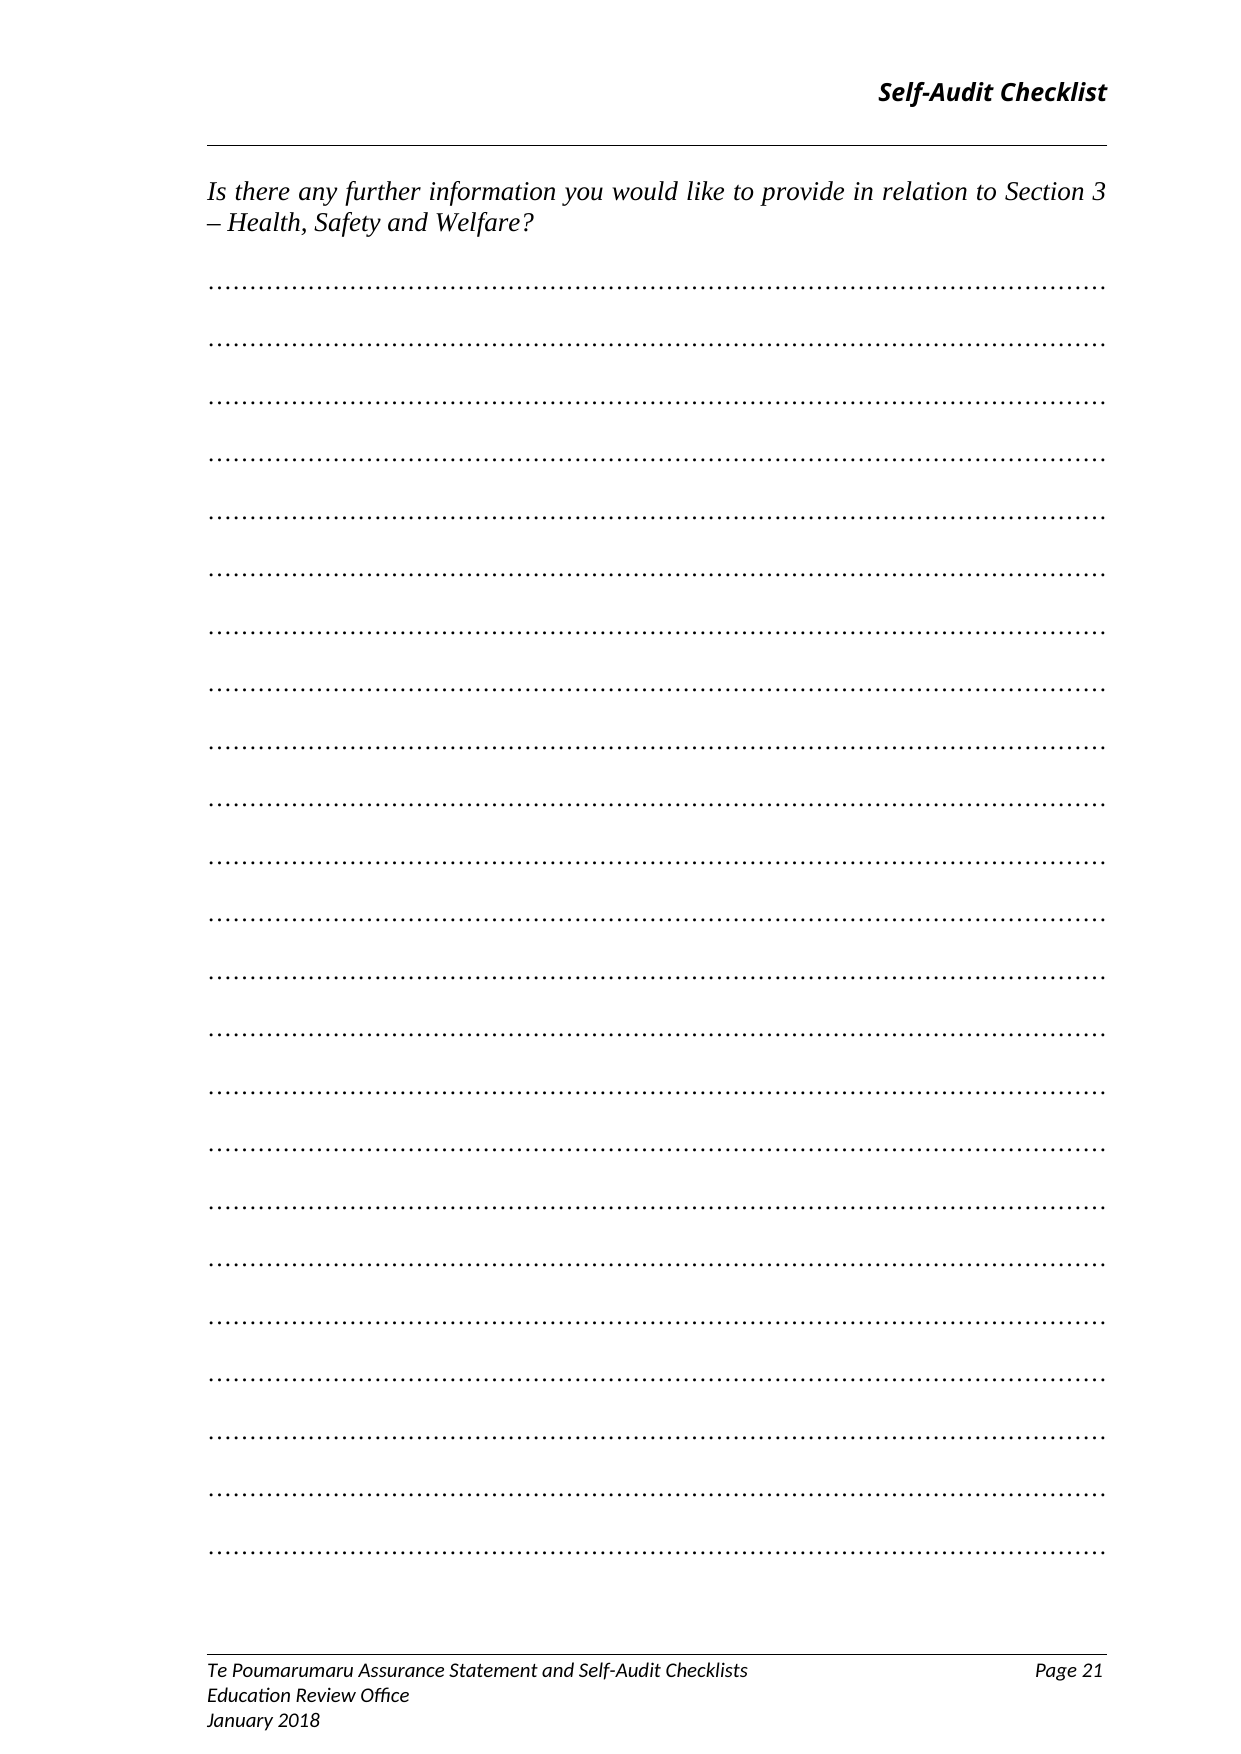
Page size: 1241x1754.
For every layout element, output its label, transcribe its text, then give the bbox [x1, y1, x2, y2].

text ……………………………………………………………………………………………… [207, 898, 1107, 927]
text ……………………………………………………………………………………………………………………………………………………………………………………………… [207, 266, 1107, 352]
text ……………………………………………………………………………………………… [207, 496, 1107, 525]
text ……………………………………………………………………………………………… [207, 611, 1107, 640]
text ……………………………………………………………………………………………… [207, 381, 1107, 410]
text ……………………………………………………………………………………………… [207, 956, 1107, 985]
text ……………………………………………………………………………………………… [207, 1243, 1107, 1272]
text ……………………………………………………………………………………………… [207, 1416, 1107, 1445]
text ……………………………………………………………………………………………… [207, 841, 1107, 870]
text ……………………………………………………………………………………………… [207, 438, 1107, 467]
text ……………………………………………………………………………………………… [207, 1301, 1107, 1330]
text ……………………………………………………………………………………………… [207, 1186, 1107, 1215]
text ……………………………………………………………………………………………… [207, 668, 1107, 697]
text ……………………………………………………………………………………………… [207, 1358, 1107, 1387]
text ……………………………………………………………………………………………… [207, 1071, 1107, 1100]
text ……………………………………………………………………………………………… [207, 1531, 1107, 1560]
text ……………………………………………………………………………………………… [207, 1473, 1107, 1502]
text ……………………………………………………………………………………………… [207, 1013, 1107, 1042]
text ……………………………………………………………………………………………… [207, 1128, 1107, 1157]
text ……………………………………………………………………………………………… [207, 726, 1107, 755]
text ……………………………………………………………………………………………… [207, 783, 1107, 812]
text Is there any further information you would like to provide in relation to Section 3 – Health, Safety and Welfare? [207, 175, 1107, 237]
text ……………………………………………………………………………………………… [207, 553, 1107, 582]
